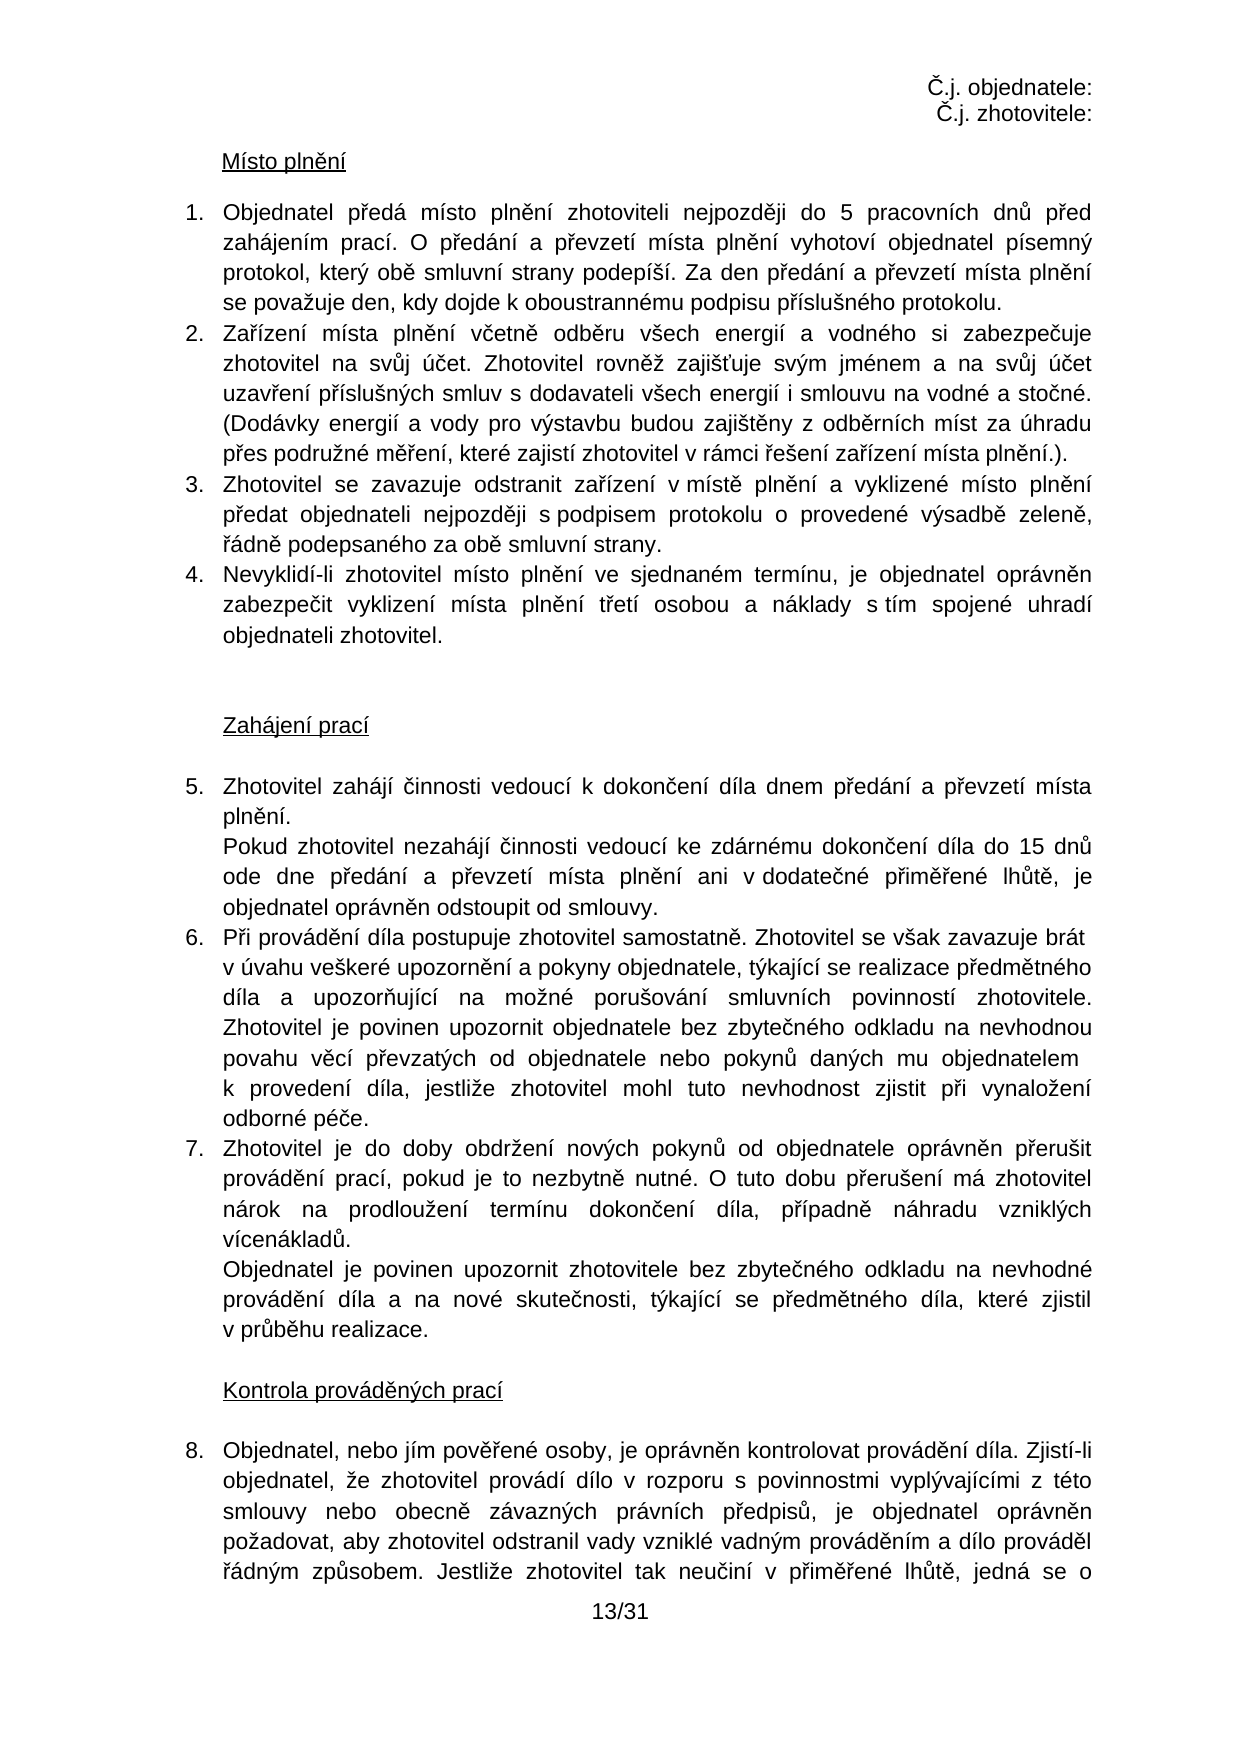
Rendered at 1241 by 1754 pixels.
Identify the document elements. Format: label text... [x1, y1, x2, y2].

list Zhotovitel zahájí činnosti vedoucí k dokončení díla dnem předání a převzetí místa plnění. Pokud zhotovitel nezahájí činnosti vedoucí ke zdárnému dokončení díla do 15 dnů ode dne předání a převzetí místa plnění ani v dodatečné přiměřené lhůtě, je objednatel oprávněn odstoupit od smlouvy. [185, 773, 1093, 920]
list Při provádění díla postupuje zhotovitel samostatně. Zhotovitel se však zavazuje brát v úvahu veškeré upozornění a pokyny objednatele, týkající se realizace předmětného díla a upozorňující na možné porušování smluvních povinností zhotovitele. Zhotovitel je povinen upozornit objednatele bez zbytečného odkladu na nevhodnou povahu věcí převzatých od objednatele nebo pokynů daných mu objednatelem k provedení díla, jestliže zhotovitel mohl tuto nevhodnost zjistit při vynaložení odborné péče. [185, 924, 1093, 1131]
text Místo plnění [148, 148, 1093, 174]
list Zhotovitel se zavazuje odstranit zařízení v místě plnění a vyklizené místo plnění předat objednateli nejpozději s podpisem protokolu o provedené výsadbě zeleně, řádně podepsaného za obě smluvní strany. [185, 471, 1093, 557]
list Zahájení prací [223, 712, 1093, 738]
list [185, 1437, 1093, 1584]
list Objednatel předá místo plnění zhotoviteli nejpozději do 5 pracovních dnů před zahájením prací. O předání a převzetí místa plnění vyhotoví objednatel písemný protokol, který obě smluvní strany podepíší. Za den předání a převzetí místa plnění se považuje den, kdy dojde k oboustrannému podpisu příslušného protokolu. [185, 199, 1093, 316]
list Zařízení místa plnění včetně odběru všech energií a vodného si zabezpečuje zhotovitel na svůj účet. Zhotovitel rovněž zajišťuje svým jménem a na svůj účet uzavření příslušných smluv s dodavateli všech energií i smlouvu na vodné a stočné. (Dodávky energií a vody pro výstavbu budou zajištěny z odběrních míst za úhradu přes podružné měření, které zajistí zhotovitel v rámci řešení zařízení místa plnění.). [185, 319, 1093, 467]
list Nevyklidí-li zhotovitel místo plnění ve sjednaném termínu, je objednatel oprávněn zabezpečit vyklizení místa plnění třetí osobou a náklady s tím spojené uhradí objednateli zhotovitel. [185, 561, 1093, 648]
list Kontrola prováděných prací [223, 1347, 1093, 1403]
list Zhotovitel je do doby obdržení nových pokynů od objednatele oprávněn přerušit provádění prací, pokud je to nezbytně nutné. O tuto dobu přerušení má zhotovitel nárok na prodloužení termínu dokončení díla, případně náhradu vzniklých vícenákladů. Objednatel je povinen upozornit zhotovitele bez zbytečného odkladu na nevhodné provádění díla a na nové skutečnosti, týkající se předmětného díla, které zjistil v průběhu realizace. [185, 1135, 1093, 1343]
